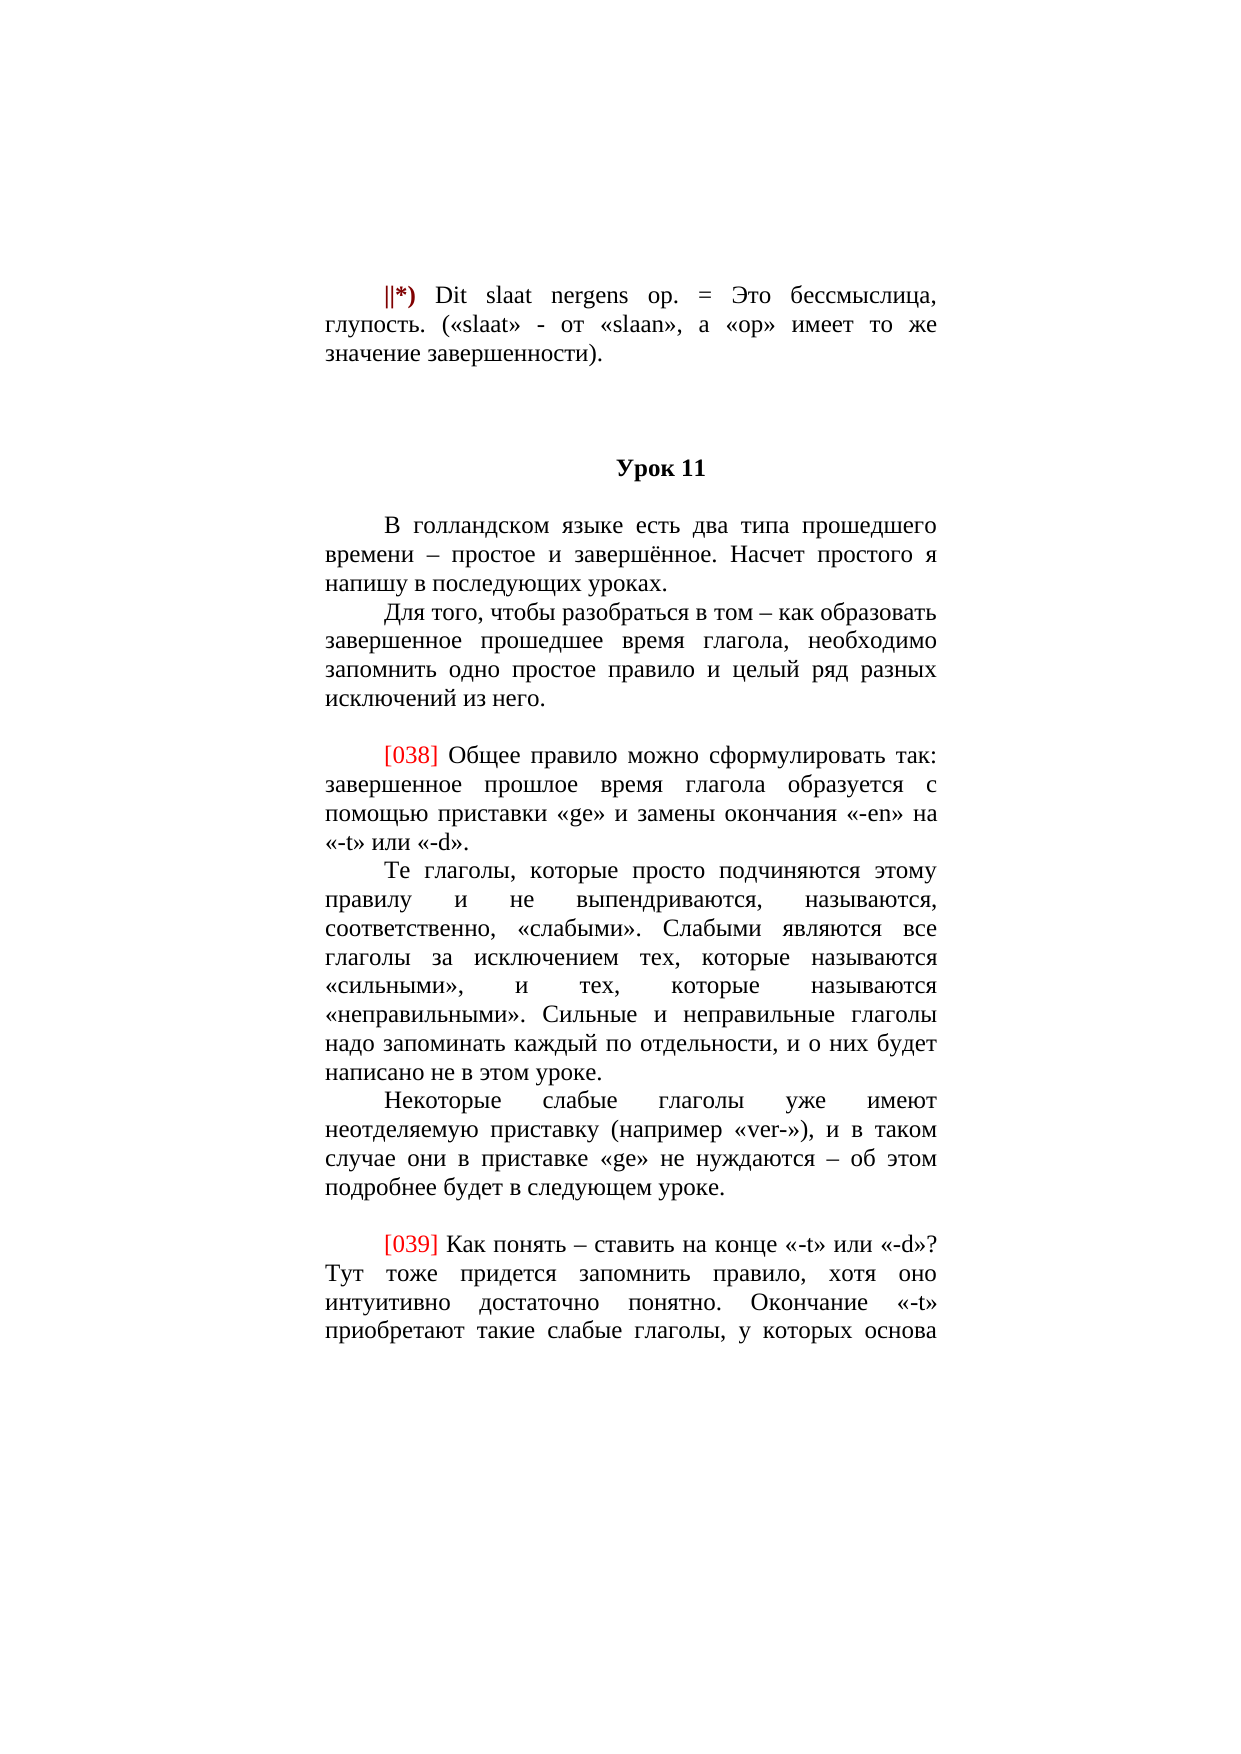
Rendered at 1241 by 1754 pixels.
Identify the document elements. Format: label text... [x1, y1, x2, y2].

text [038] Общее правило можно сформулировать так: завершенное прошлое время глагола образуется с помощью приставки «ge» и замены окончания «-en» на «-t» или «-d». [325, 741, 937, 856]
text Урок 11 [325, 453, 937, 482]
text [325, 1229, 937, 1344]
text Те глаголы, которые просто подчиняются этому правилу и не выпендриваются, называются, соответственно, «слабыми». Слабыми являются все глаголы за исключением тех, которые называются «сильными», и тех, которые называются «неправильными». Сильные и неправильные глаголы надо запоминать каждый по отдельности, и о них будет написано не в этом уроке. [325, 856, 937, 1086]
text В голландском языке есть два типа прошедшего времени – простое и завершённое. Насчет простого я напишу в последующих уроках. [325, 511, 937, 597]
text Для того, чтобы разобраться в том – как образовать завершенное прошедшее время глагола, необходимо запомнить одно простое правило и целый ряд разных исключений из него. [325, 597, 937, 712]
text Некоторые слабые глаголы уже имеют неотделяемую приставку (например «ver-»), и в таком случае они в приставке «ge» не нуждаются – об этом подробнее будет в следующем уроке. [325, 1086, 937, 1201]
text ||*) Dit slaat nergens op. = Это бессмыслица, глупость. («slaat» - от «slaan», а «op» имеет то же значение завершенности). [325, 281, 937, 367]
